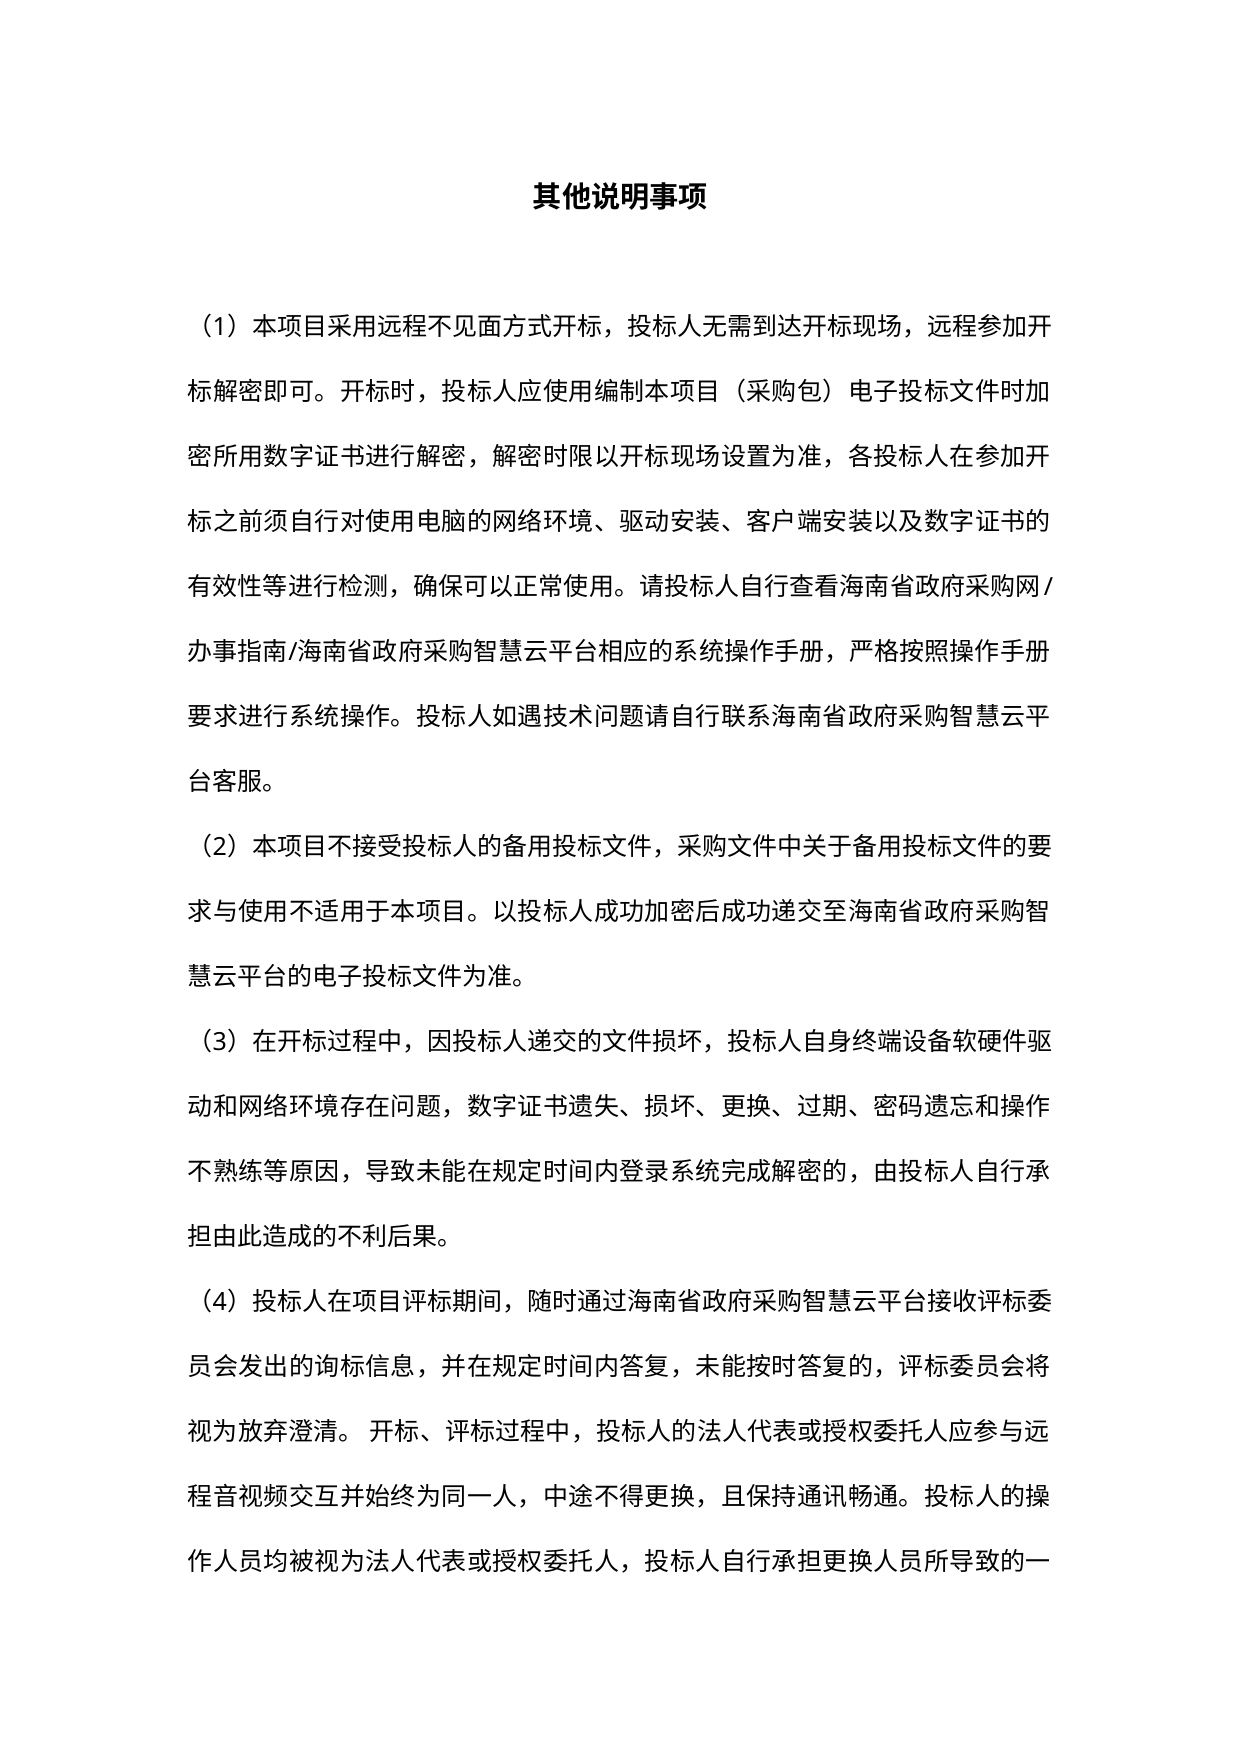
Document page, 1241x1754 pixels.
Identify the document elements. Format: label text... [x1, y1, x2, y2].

text 其他说明事项 [187, 162, 1053, 227]
list 在开标过程中，因投标人递交的文件损坏，投标人自身终端设备软硬件驱动和网络环境存在问题，数字证书遗失、损坏、更换、过期、密码遗忘和操作不熟练等原因，导致未能在规定时间内登录系统完成解密的，由投标人自行承担由此造成的不利后果。 [187, 1007, 1053, 1267]
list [187, 1267, 1053, 1592]
list 本项目采用远程不见面方式开标，投标人无需到达开标现场，远程参加开标解密即可。开标时，投标人应使用编制本项目（采购包）电子投标文件时加密所用数字证书进行解密，解密时限以开标现场设置为准，各投标人在参加开标之前须自行对使用电脑的网络环境、驱动安装、客户端安装以及数字证书的有效性等进行检测，确保可以正常使用。请投标人自行查看海南省政府采购网/办事指南/海南省政府采购智慧云平台相应的系统操作手册，严格按照操作手册要求进行系统操作。投标人如遇技术问题请自行联系海南省政府采购智慧云平台客服。 [187, 292, 1053, 812]
list 本项目不接受投标人的备用投标文件，采购文件中关于备用投标文件的要求与使用不适用于本项目。以投标人成功加密后成功递交至海南省政府采购智慧云平台的电子投标文件为准。 [187, 812, 1053, 1007]
